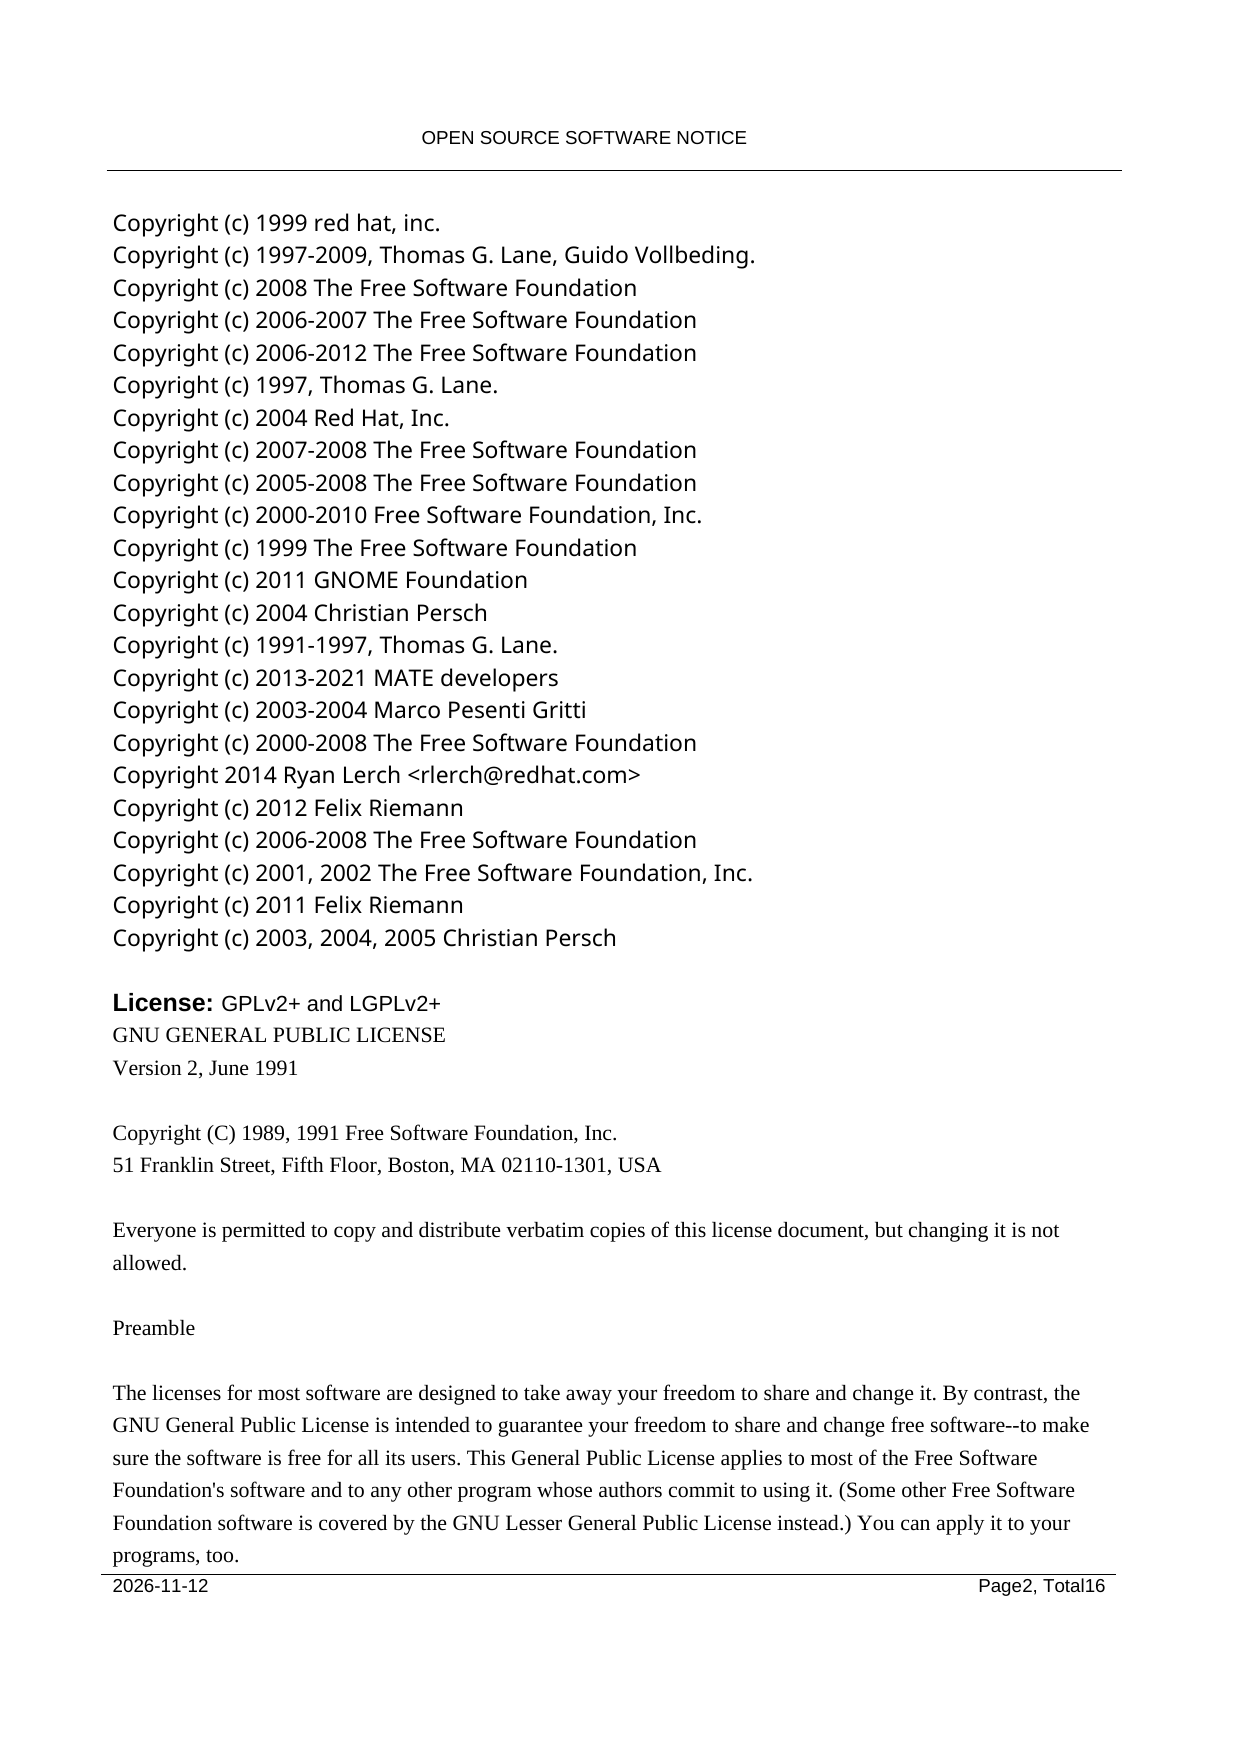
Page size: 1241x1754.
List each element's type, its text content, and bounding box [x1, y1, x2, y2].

text License: GPLv2+ and LGPLv2+ [112, 986, 1128, 1019]
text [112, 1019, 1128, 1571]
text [112, 206, 1128, 986]
